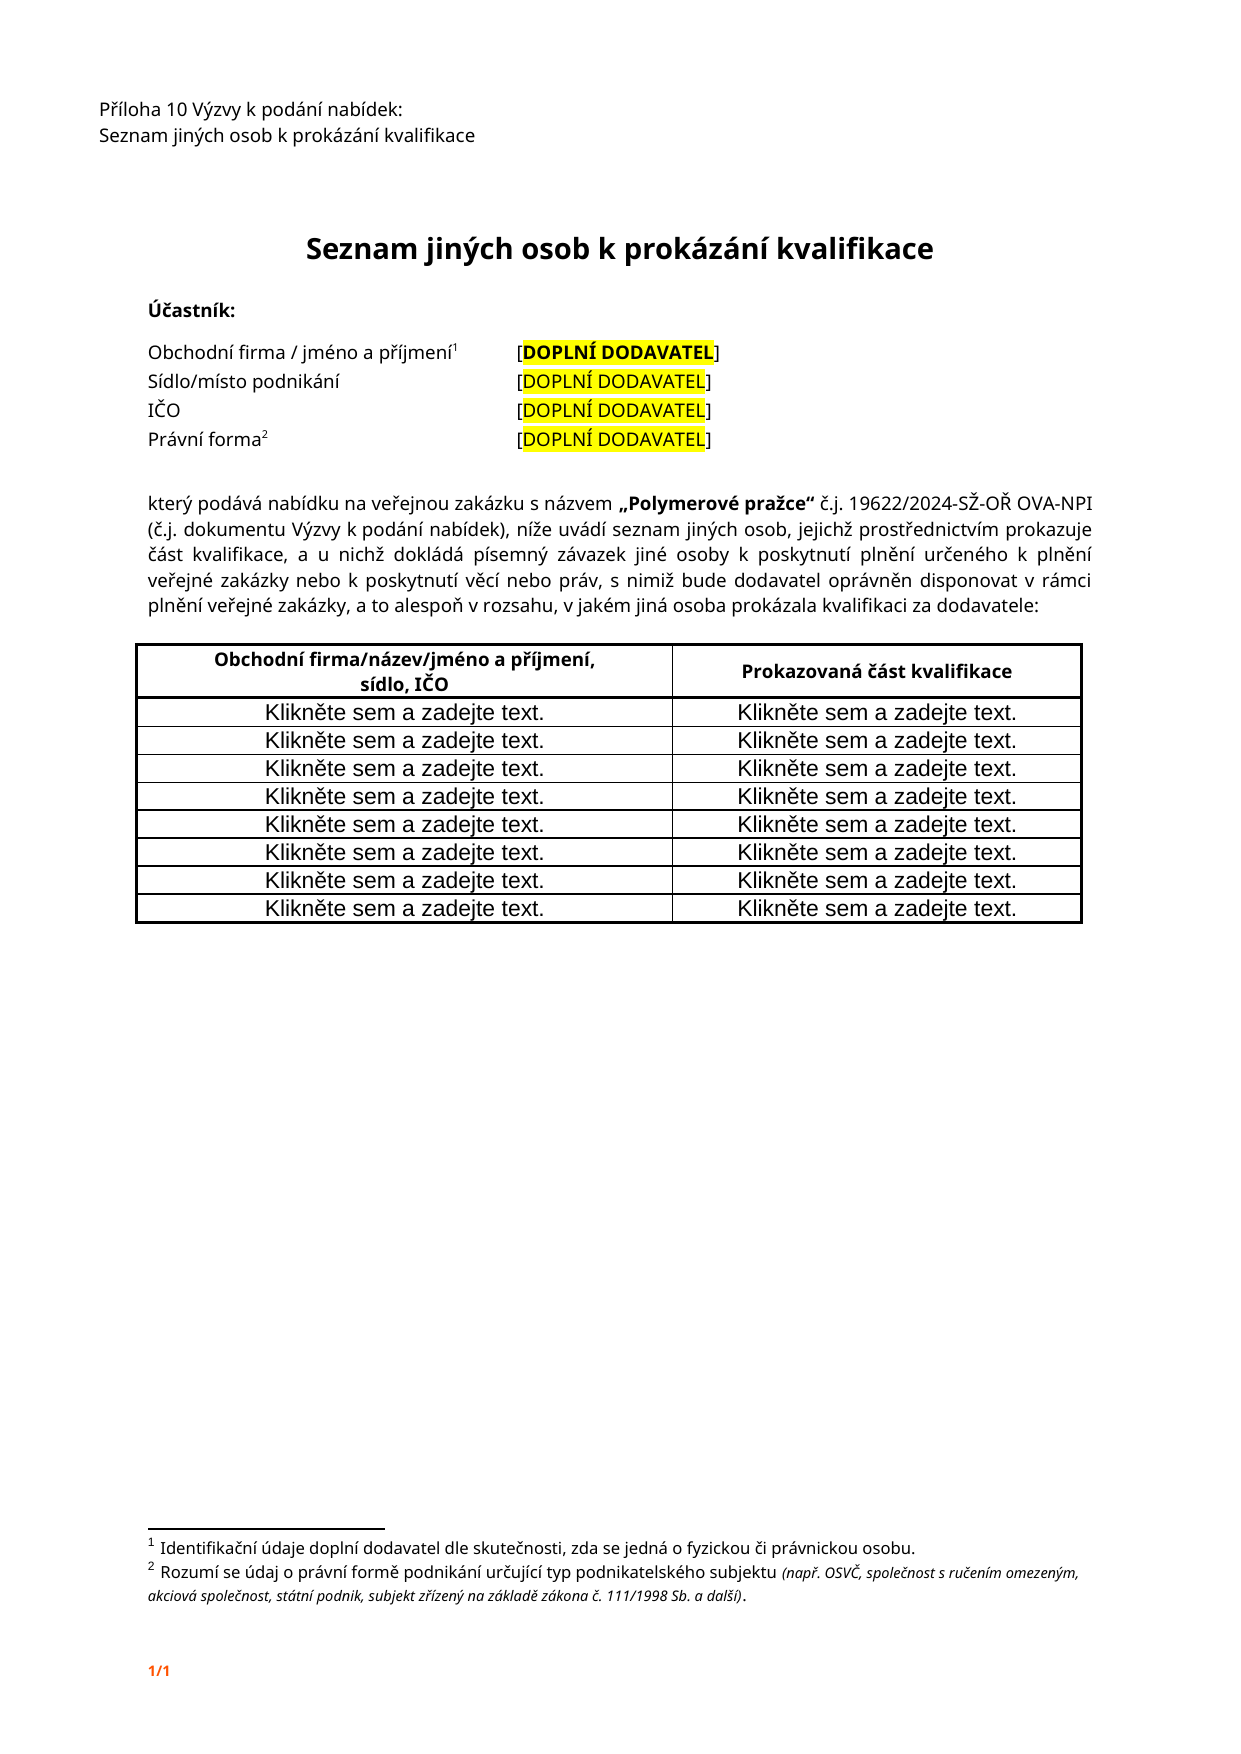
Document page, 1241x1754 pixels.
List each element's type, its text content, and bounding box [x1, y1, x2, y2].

text Účastník: [148, 293, 1093, 324]
text Sídlo/místo podnikání [DOPLNÍ DODAVATEL] [148, 365, 1093, 394]
text Obchodní firma / jméno a příjmení [148, 336, 1093, 365]
text Právní forma [148, 423, 1093, 452]
text který podává nabídku na veřejnou zakázku s názvem „Polymerové pražce“ č.j. 19622/2024-SŽ-OŘ OVA-NPI (č.j. dokumentu Výzvy k podání nabídek), níže uvádí seznam jiných osob, jejichž prostřednictvím prokazuje část kvalifikace, a u nichž dokládá písemný závazek jiné osoby k poskytnutí plnění určeného k plnění veřejné zakázky nebo k poskytnutí věcí nebo práv, s nimiž bude dodavatel oprávněn disponovat v rámci plnění veřejné zakázky, a to alespoň v rozsahu, v jakém jiná osoba prokázala kvalifikaci za dodavatele: [148, 490, 1093, 618]
table_header Obchodní firma/název/jméno a příjmení, sídlo, IČO [138, 646, 672, 696]
text IČO [148, 394, 1093, 423]
table_header Prokazovaná část kvalifikace [673, 646, 1080, 696]
title Seznam jiných osob k prokázání kvalifikace [148, 228, 1093, 268]
